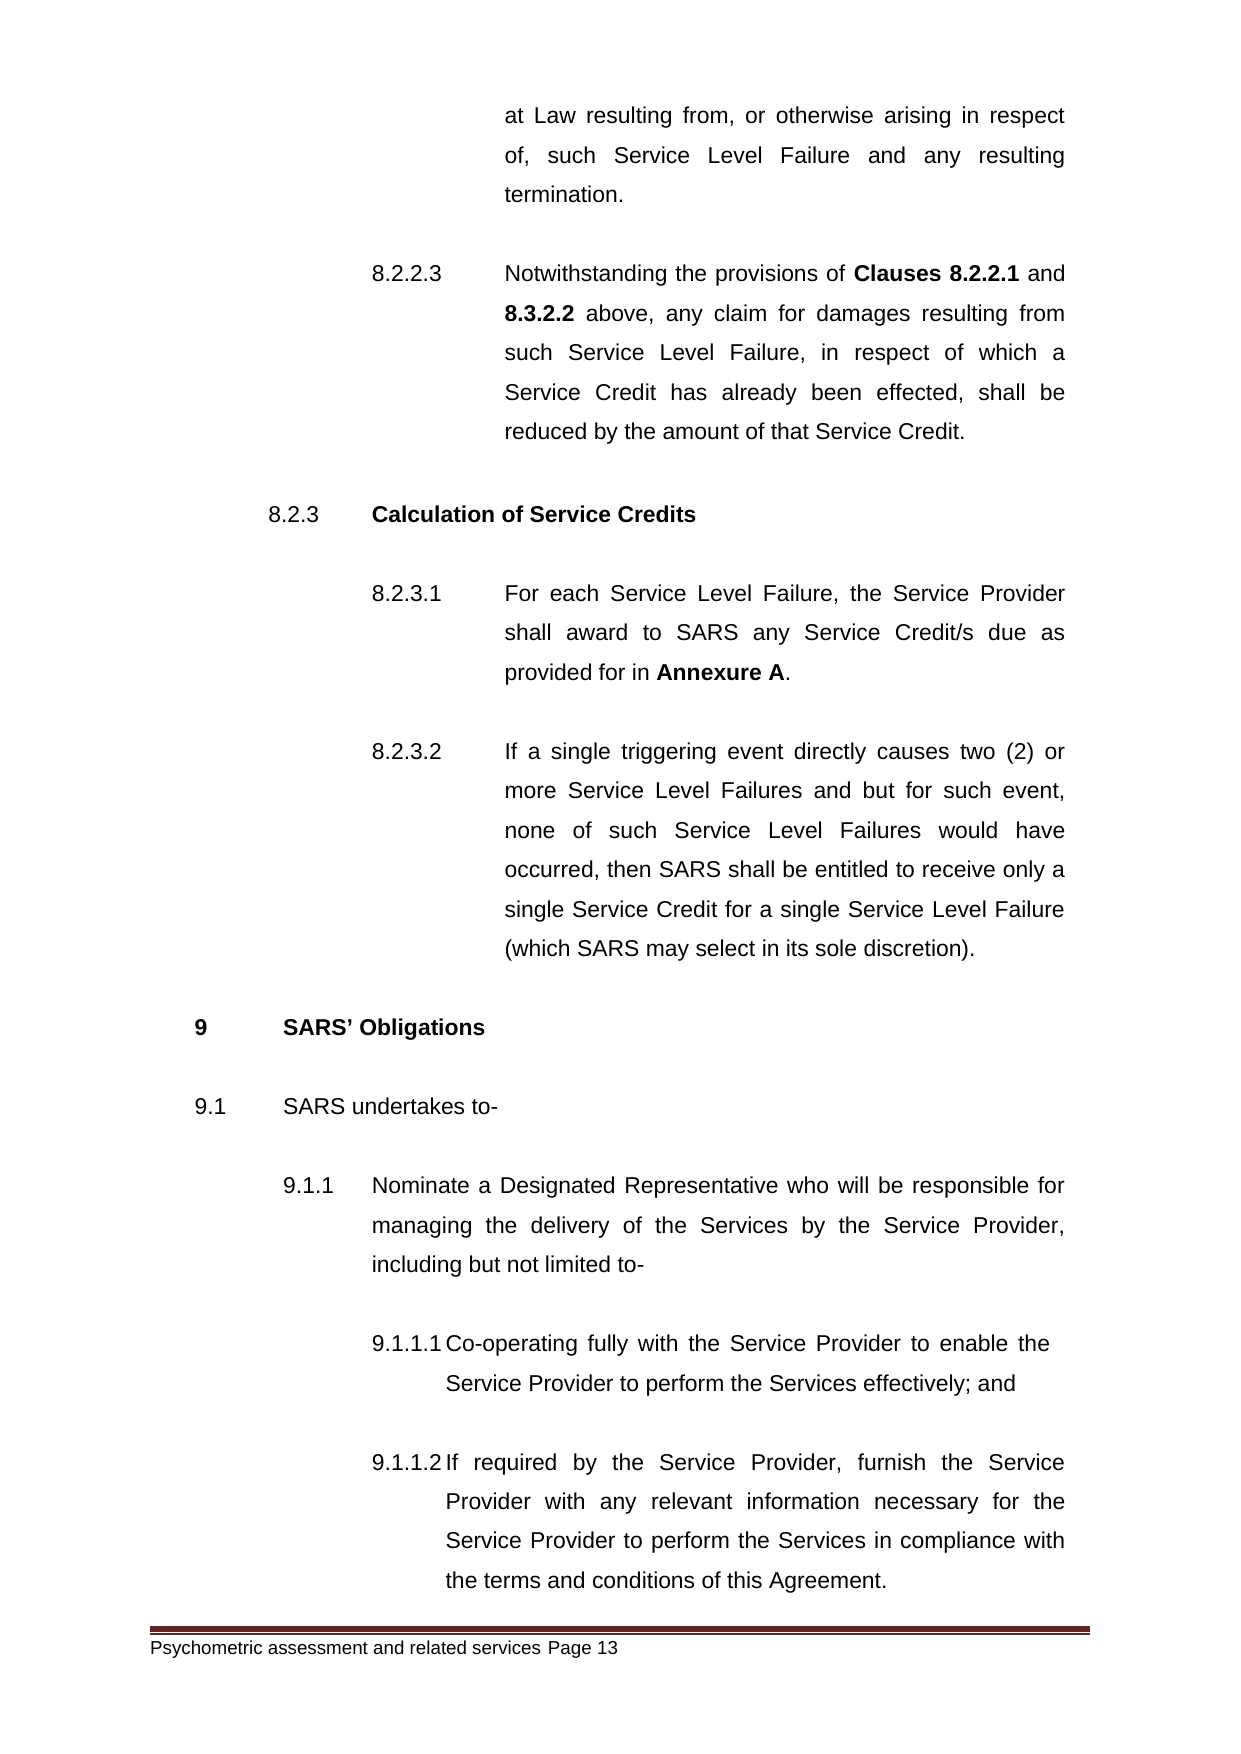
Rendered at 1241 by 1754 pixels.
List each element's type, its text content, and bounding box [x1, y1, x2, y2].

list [372, 102, 1066, 208]
list Nominate a Designated Representative who will be responsible for managing the delivery of the Services by the Service Provider, including but not limited to- [283, 1172, 1066, 1277]
list SARS’ Obligations [194, 1014, 1019, 1041]
list If required by the Service Provider, furnish the Service Provider with any relevant information necessary for the Service Provider to perform the Services in compliance with the terms and conditions of this Agreement. [372, 1448, 1066, 1593]
list SARS undertakes to- [194, 1093, 1019, 1119]
list For each Service Level Failure, the Service Provider shall award to SARS any Service Credit/s due as provided for in Annexure A. [372, 580, 1066, 685]
list Co-operating fully with the Service Provider to enable the Service Provider to perform the Services effectively; and [372, 1330, 1051, 1396]
list Calculation of Service Credits [268, 501, 1090, 527]
list If a single triggering event directly causes two (2) or more Service Level Failures and but for such event, none of such Service Level Failures would have occurred, then SARS shall be entitled to receive only a single Service Credit for a single Service Level Failure (which SARS may select in its sole discretion). [372, 738, 1066, 962]
list Notwithstanding the provisions of Clauses 8.2.2.1 and 8.3.2.2 above, any claim for damages resulting from such Service Level Failure, in respect of which a Service Credit has already been effected, shall be reduced by the amount of that Service Credit. [372, 260, 1066, 445]
